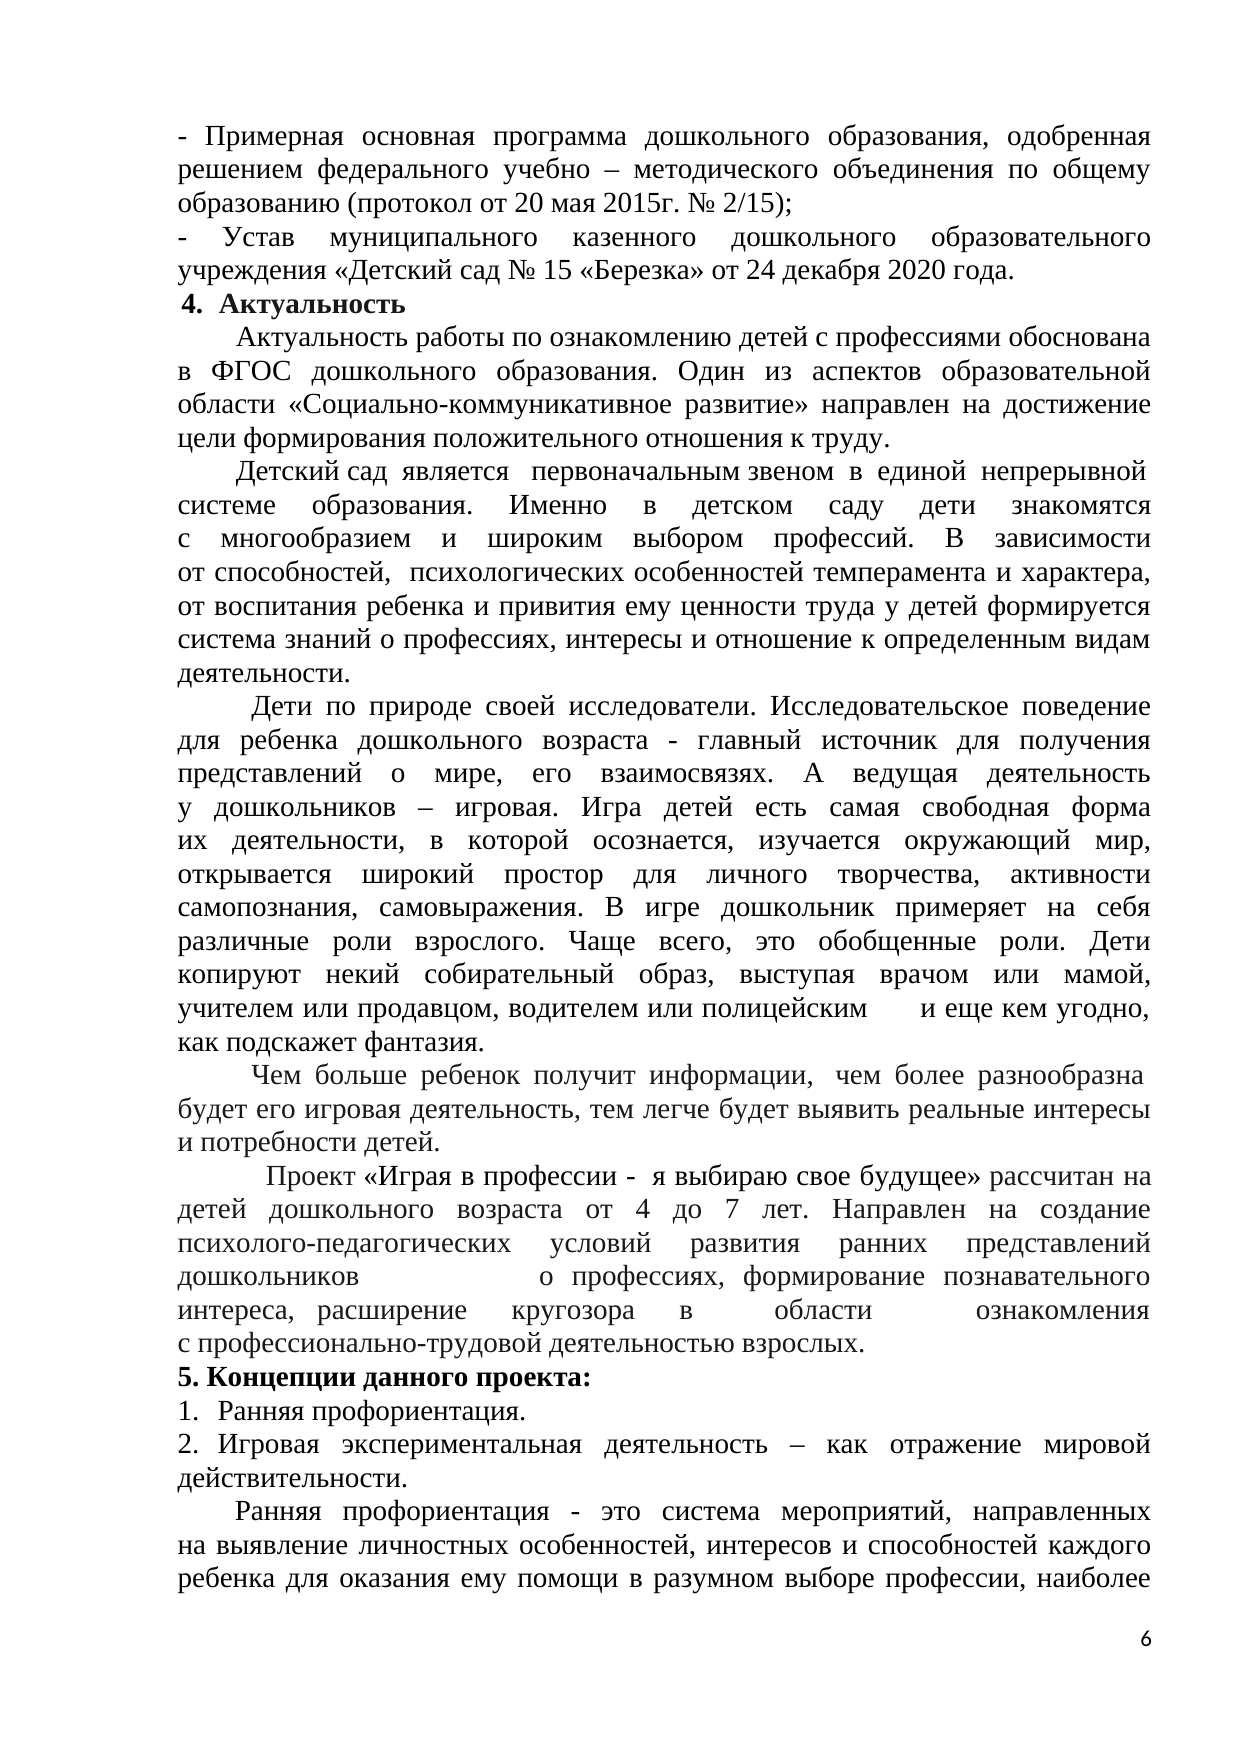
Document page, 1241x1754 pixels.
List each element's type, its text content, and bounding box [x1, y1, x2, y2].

text - Устав муниципального казенного дошкольного образовательного учреждения «Детский сад № 15 «Березка» от 24 декабря 2020 года. [177, 219, 1152, 286]
text Проект «Играя в профессии - я выбираю свое будущее» рассчитан на детей дошкольного возраста от 4 до 7 лет. Направлен на создание психолого-педагогических условий развития ранних представлений дошкольников о профессиях, формирование познавательного интереса, расширение кругозора в области ознакомления с профессионально-трудовой деятельностью взрослых. [177, 1158, 1152, 1359]
text 1. Ранняя профориентация. [177, 1393, 1152, 1426]
text системе образования. Именно в детском саду дети знакомятся с многообразием и широким выбором профессий. В зависимости от способностей, психологических особенностей темперамента и характера, от воспитания ребенка и привития ему ценности труда у детей формируется система знаний о профессиях, интересы и отношение к определенным видам деятельности. [177, 487, 1152, 688]
text Дети по природе своей исследователи. Исследовательское поведение для ребенка дошкольного возраста - главный источник для получения представлений о мире, его взаимосвязях. А ведущая деятельность у дошкольников – игровая. Игра детей есть самая свободная форма их деятельности, в которой осознается, изучается окружающий мир, открывается широкий простор для личного творчества, активности самопознания, самовыражения. В игре дошкольник примеряет на себя различные роли взрослого. Чаще всего, это обобщенные роли. Дети копируют некий собирательный образ, выступая врачом или мамой, учителем или продавцом, водителем или полицейским и еще кем угодно, как подскажет фантазия. [177, 688, 1152, 1057]
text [177, 1493, 1152, 1594]
text Чем больше ребенок получит информации, чем более разнообразна будет его игровая деятельность, тем легче будет выявить реальные интересы и потребности детей. [177, 1057, 1152, 1158]
list Актуальность [181, 286, 1152, 319]
text Актуальность работы по ознакомлению детей с профессиями обоснована в ФГОС дошкольного образования. Один из аспектов образовательной области «Социально-коммуникативное развитие» направлен на достижение цели формирования положительного отношения к труду. [177, 319, 1152, 453]
text 5. Концепции данного проекта: [177, 1359, 1152, 1393]
text 2. Игровая экспериментальная деятельность – как отражение мировой действительности. [177, 1426, 1152, 1493]
text Детский сад является первоначальным звеном в единой непрерывной [177, 453, 1152, 487]
text - Примерная основная программа дошкольного образования, одобренная решением федерального учебно – методического объединения по общему образованию (протокол от 20 мая 2015г. № 2/15); [177, 118, 1152, 219]
